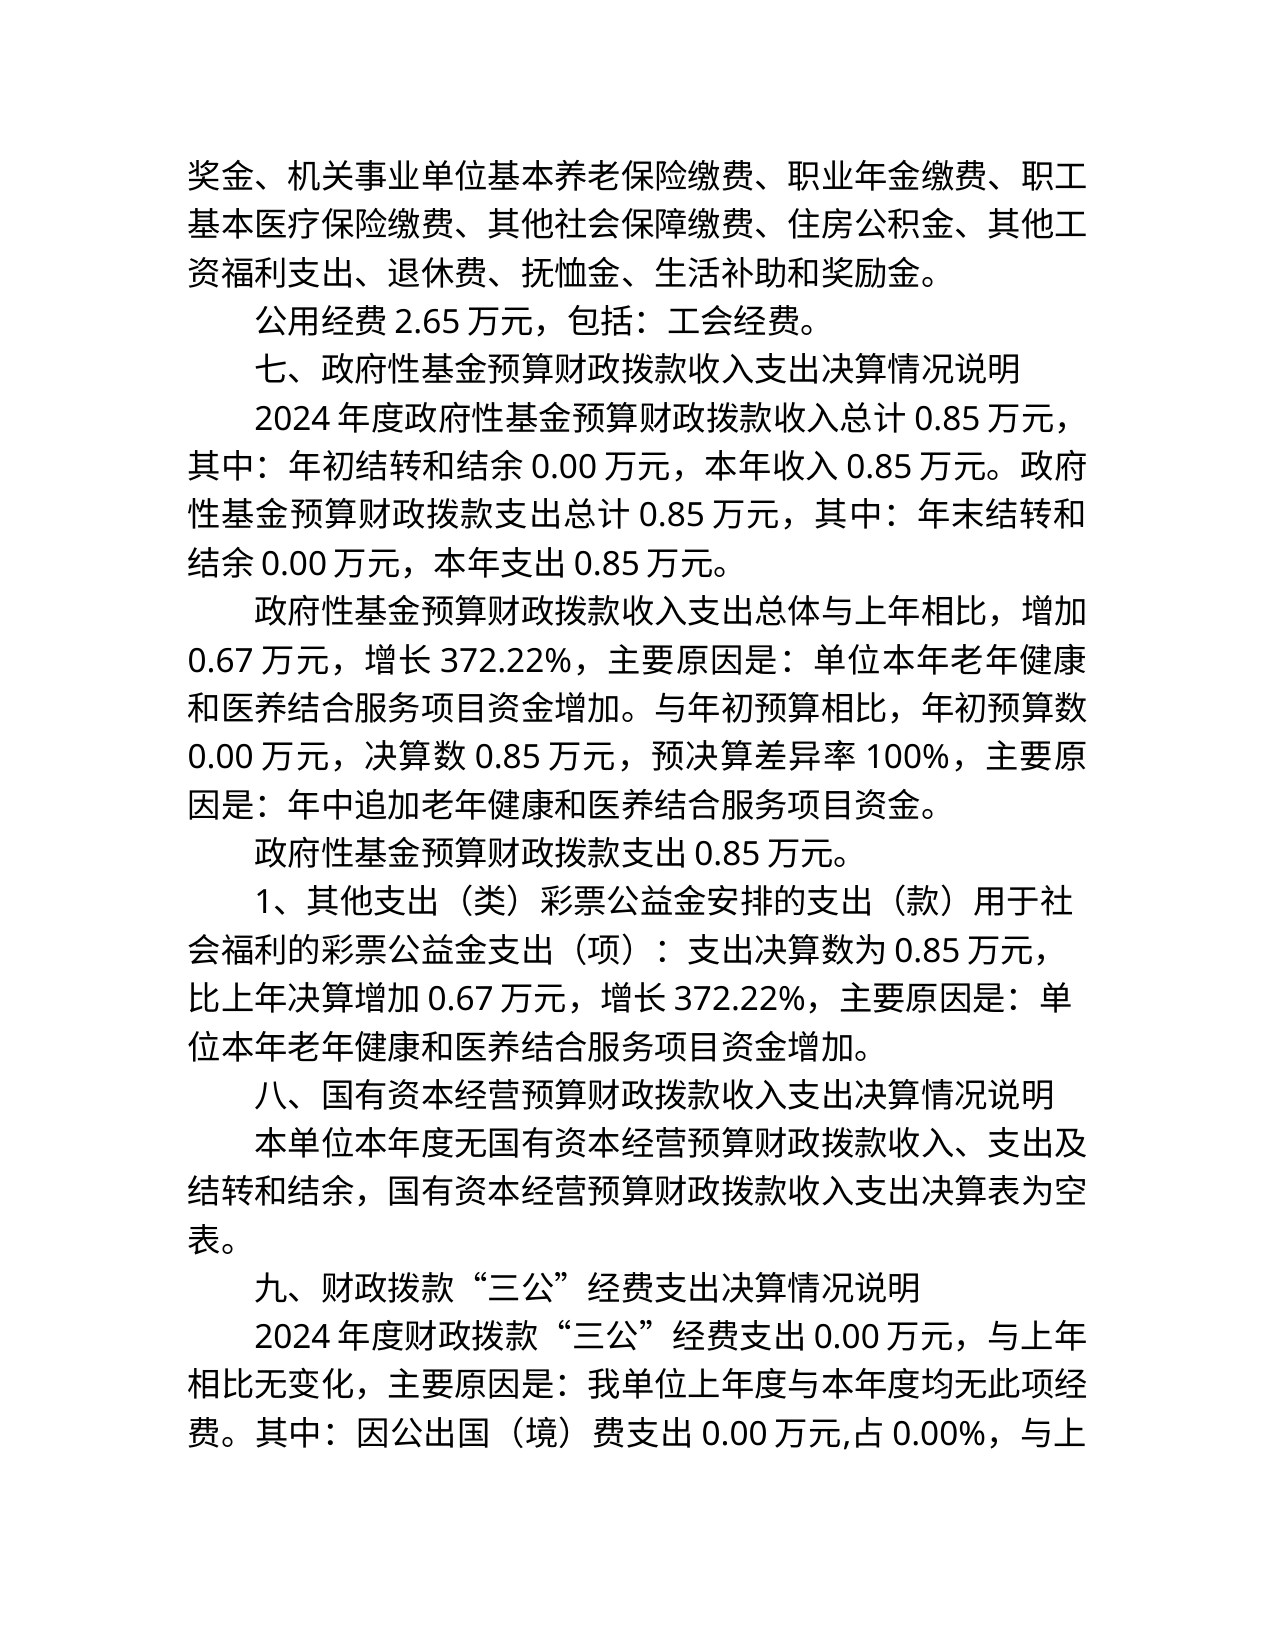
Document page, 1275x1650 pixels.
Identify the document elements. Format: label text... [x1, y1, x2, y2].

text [187, 1310, 1087, 1455]
text 九、财政拨款“三公”经费支出决算情况说明 [187, 1262, 1087, 1310]
text 本单位本年度无国有资本经营预算财政拨款收入、支出及结转和结余，国有资本经营预算财政拨款收入支出决算表为空表。 [187, 1117, 1087, 1262]
text 2024年度政府性基金预算财政拨款收入总计0.85万元，其中：年初结转和结余0.00万元，本年收入0.85万元。政府性基金预算财政拨款支出总计0.85万元，其中：年末结转和结余0.00万元，本年支出0.85万元。 [187, 391, 1087, 585]
text 1、其他支出（类）彩票公益金安排的支出（款）用于社会福利的彩票公益金支出（项）：支出决算数为0.85万元，比上年决算增加0.67万元，增长372.22%，主要原因是：单位本年老年健康和医养结合服务项目资金增加。 [187, 875, 1087, 1069]
text 政府性基金预算财政拨款支出0.85万元。 [187, 827, 1087, 875]
text 八、国有资本经营预算财政拨款收入支出决算情况说明 [187, 1069, 1087, 1117]
text 七、政府性基金预算财政拨款收入支出决算情况说明 [187, 343, 1087, 391]
text 政府性基金预算财政拨款收入支出总体与上年相比，增加0.67万元，增长372.22%，主要原因是：单位本年老年健康和医养结合服务项目资金增加。与年初预算相比，年初预算数0.00万元，决算数0.85万元，预决算差异率100%，主要原因是：年中追加老年健康和医养结合服务项目资金。 [187, 585, 1087, 827]
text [187, 150, 1087, 295]
text 公用经费2.65万元，包括：工会经费。 [187, 295, 1087, 343]
